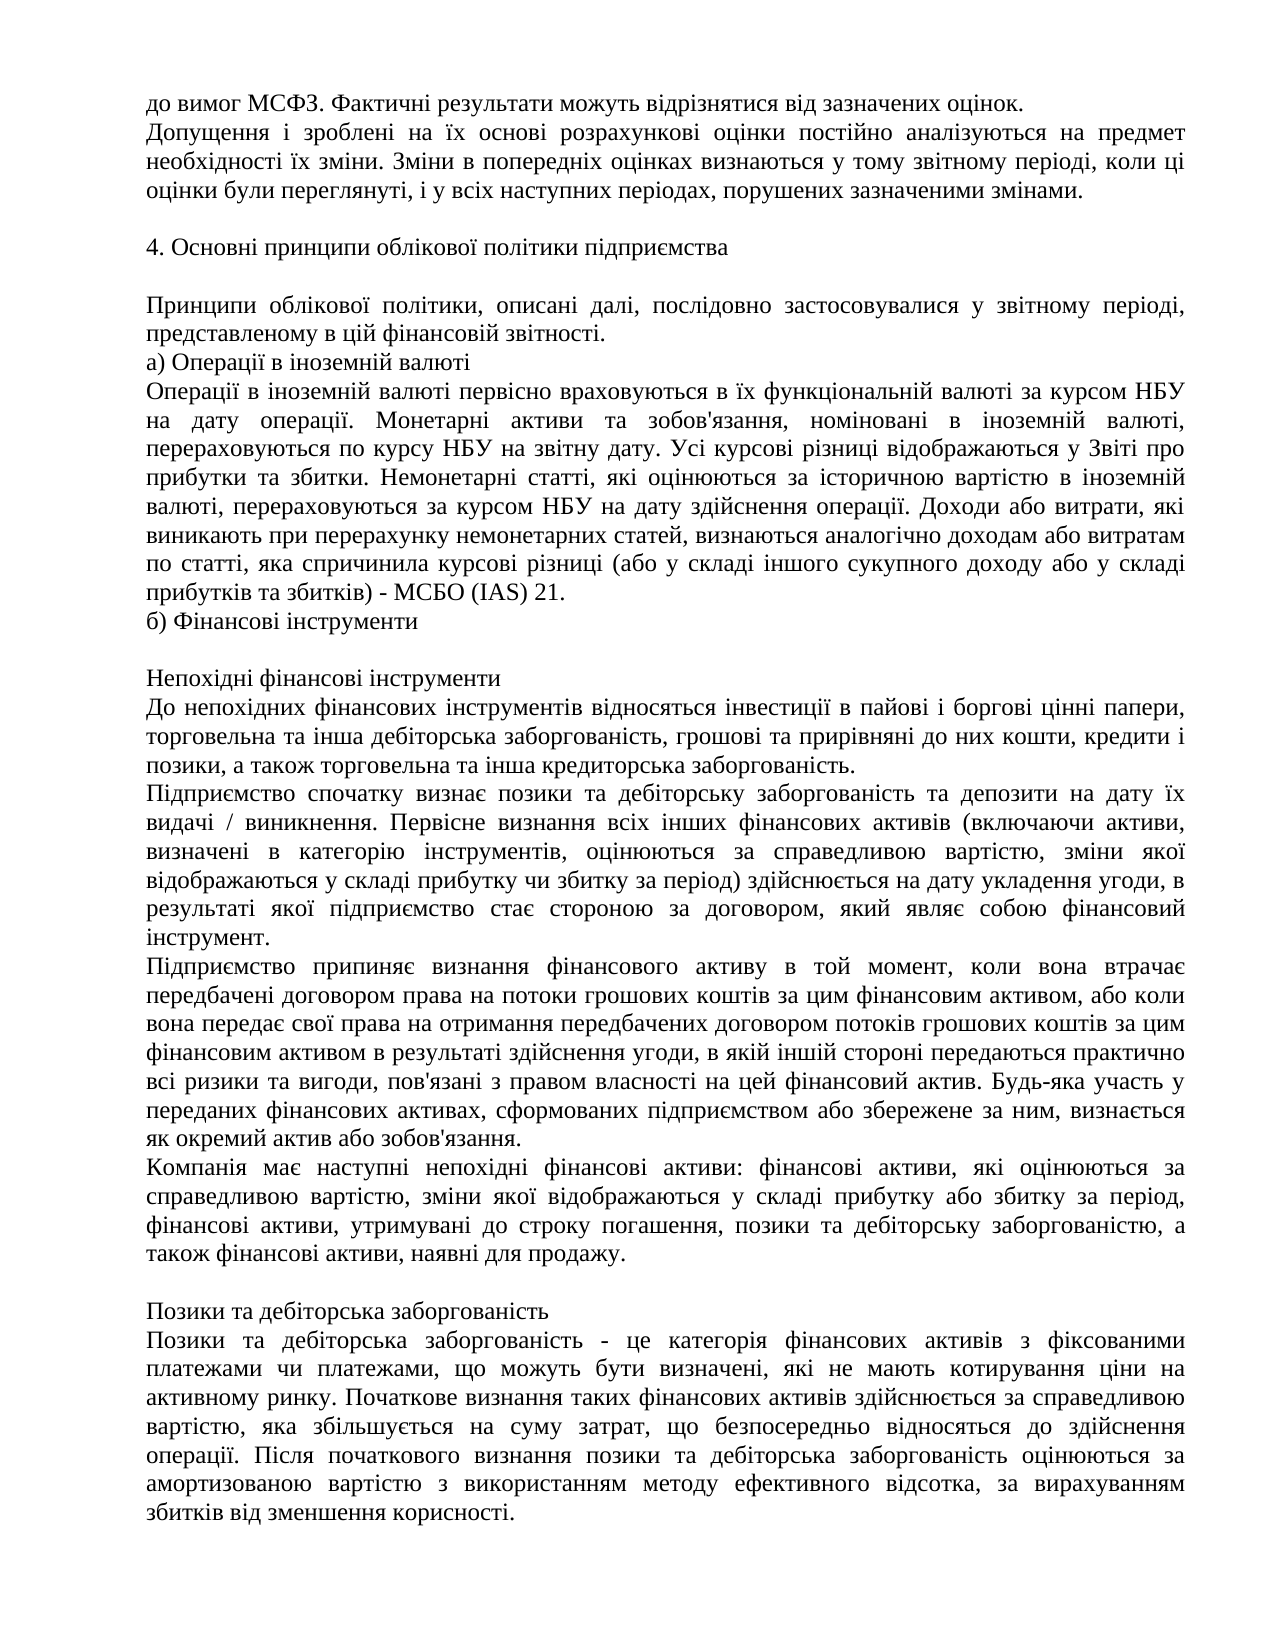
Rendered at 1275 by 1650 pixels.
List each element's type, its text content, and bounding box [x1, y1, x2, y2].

text Пiдприємство спочатку визнає позики та дебiторську заборгованiсть та депозити на дату їх видачi / виникнення. Первiсне визнання всiх iнших фiнансових активiв (включаючи активи, визначенi в категорiю iнструментiв, оцiнюються за справедливою вартiстю, змiни якої вiдображаються у складi прибутку чи збитку за перiод) здiйснюється на дату укладення угоди, в результатi якої пiдприємство стає стороною за договором, який являє собою фiнансовий iнструмент. [146, 778, 1186, 951]
text Непохiднi фiнансовi iнструменти [146, 663, 1186, 692]
text Позики та дебiторська заборгованiсть - це категорiя фiнансових активiв з фiксованими платежами чи платежами, що можуть бути визначенi, якi не мають котирування цiни на активному ринку. Початкове визнання таких фiнансових активiв здiйснюється за справедливою вартiстю, яка збiльшується на суму затрат, що безпосередньо вiдносяться до здiйснення операцiї. Пiсля початкового визнання позики та дебiторська заборгованiсть оцiнюються за амортизованою вартiстю з використанням методу ефективного вiдсотка, за вирахуванням збиткiв вiд зменшення корисностi. [146, 1325, 1186, 1526]
text Позики та дебiторська заборгованiсть [146, 1296, 1186, 1325]
text Компанiя має наступнi непохiднi фiнансовi активи: фiнансовi активи, якi оцiнюються за справедливою вартiстю, змiни якої вiдображаються у складi прибутку або збитку за перiод, фiнансовi активи, утримуванi до строку погашення, позики та дебiторську заборгованiстю, а також фiнансовi активи, наявнi для продажу. [146, 1152, 1186, 1267]
text До непохiдних фiнансових iнструментiв вiдносяться iнвестицiї в пайовi i борговi цiннi папери, торговельна та iнша дебiторська заборгованiсть, грошовi та прирiвнянi до них кошти, кредити i позики, а також торговельна та iнша кредиторська заборгованiсть. [146, 692, 1186, 778]
text б) Фiнансовi iнструменти [146, 606, 1186, 635]
text 4. Основнi принципи облiкової полiтики пiдприємства [146, 232, 1186, 261]
text Пiдприємство припиняє визнання фiнансового активу в той момент, коли вона втрачає передбаченi договором права на потоки грошових коштiв за цим фiнансовим активом, або коли вона передає свої права на отримання передбачених договором потокiв грошових коштiв за цим фiнансовим активом в результатi здiйснення угоди, в якiй iншiй сторонi передаються практично всi ризики та вигоди, пов'язанi з правом власностi на цей фiнансовий актив. Будь-яка участь у переданих фiнансових активах, сформованих пiдприємством або збережене за ним, визнається як окремий актив або зобов'язання. [146, 951, 1186, 1152]
text Принципи облiкової полiтики, описанi далi, послiдовно застосовувалися у звiтному перiодi, представленому в цiй фiнансовiй звiтностi. [146, 290, 1186, 347]
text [146, 88, 1186, 117]
text Допущення i зробленi на їх основi розрахунковi оцiнки постiйно аналiзуються на предмет необхiдностi їх змiни. Змiни в попереднiх оцiнках визнаються у тому звiтному перiодi, коли цi оцiнки були переглянутi, i у всiх наступних перiодах, порушених зазначеними змiнами. [146, 117, 1186, 203]
text Операцiї в iноземнiй валютi первiсно враховуються в їх функцiональнiй валютi за курсом НБУ на дату операцiї. Монетарнi активи та зобов'язання, номiнованi в iноземнiй валютi, перераховуються по курсу НБУ на звiтну дату. Усi курсовi рiзницi вiдображаються у Звiтi про прибутки та збитки. Немонетарнi статтi, якi оцiнюються за iсторичною вартiстю в iноземнiй валютi, перераховуються за курсом НБУ на дату здiйснення операцiї. Доходи або витрати, якi виникають при перерахунку немонетарних статей, визнаються аналогiчно доходам або витратам по статтi, яка спричинила курсовi рiзницi (або у складi iншого сукупного доходу або у складi прибуткiв та збиткiв) - МСБО (IAS) 21. [146, 376, 1186, 606]
text а) Операцiї в iноземнiй валютi [146, 347, 1186, 376]
